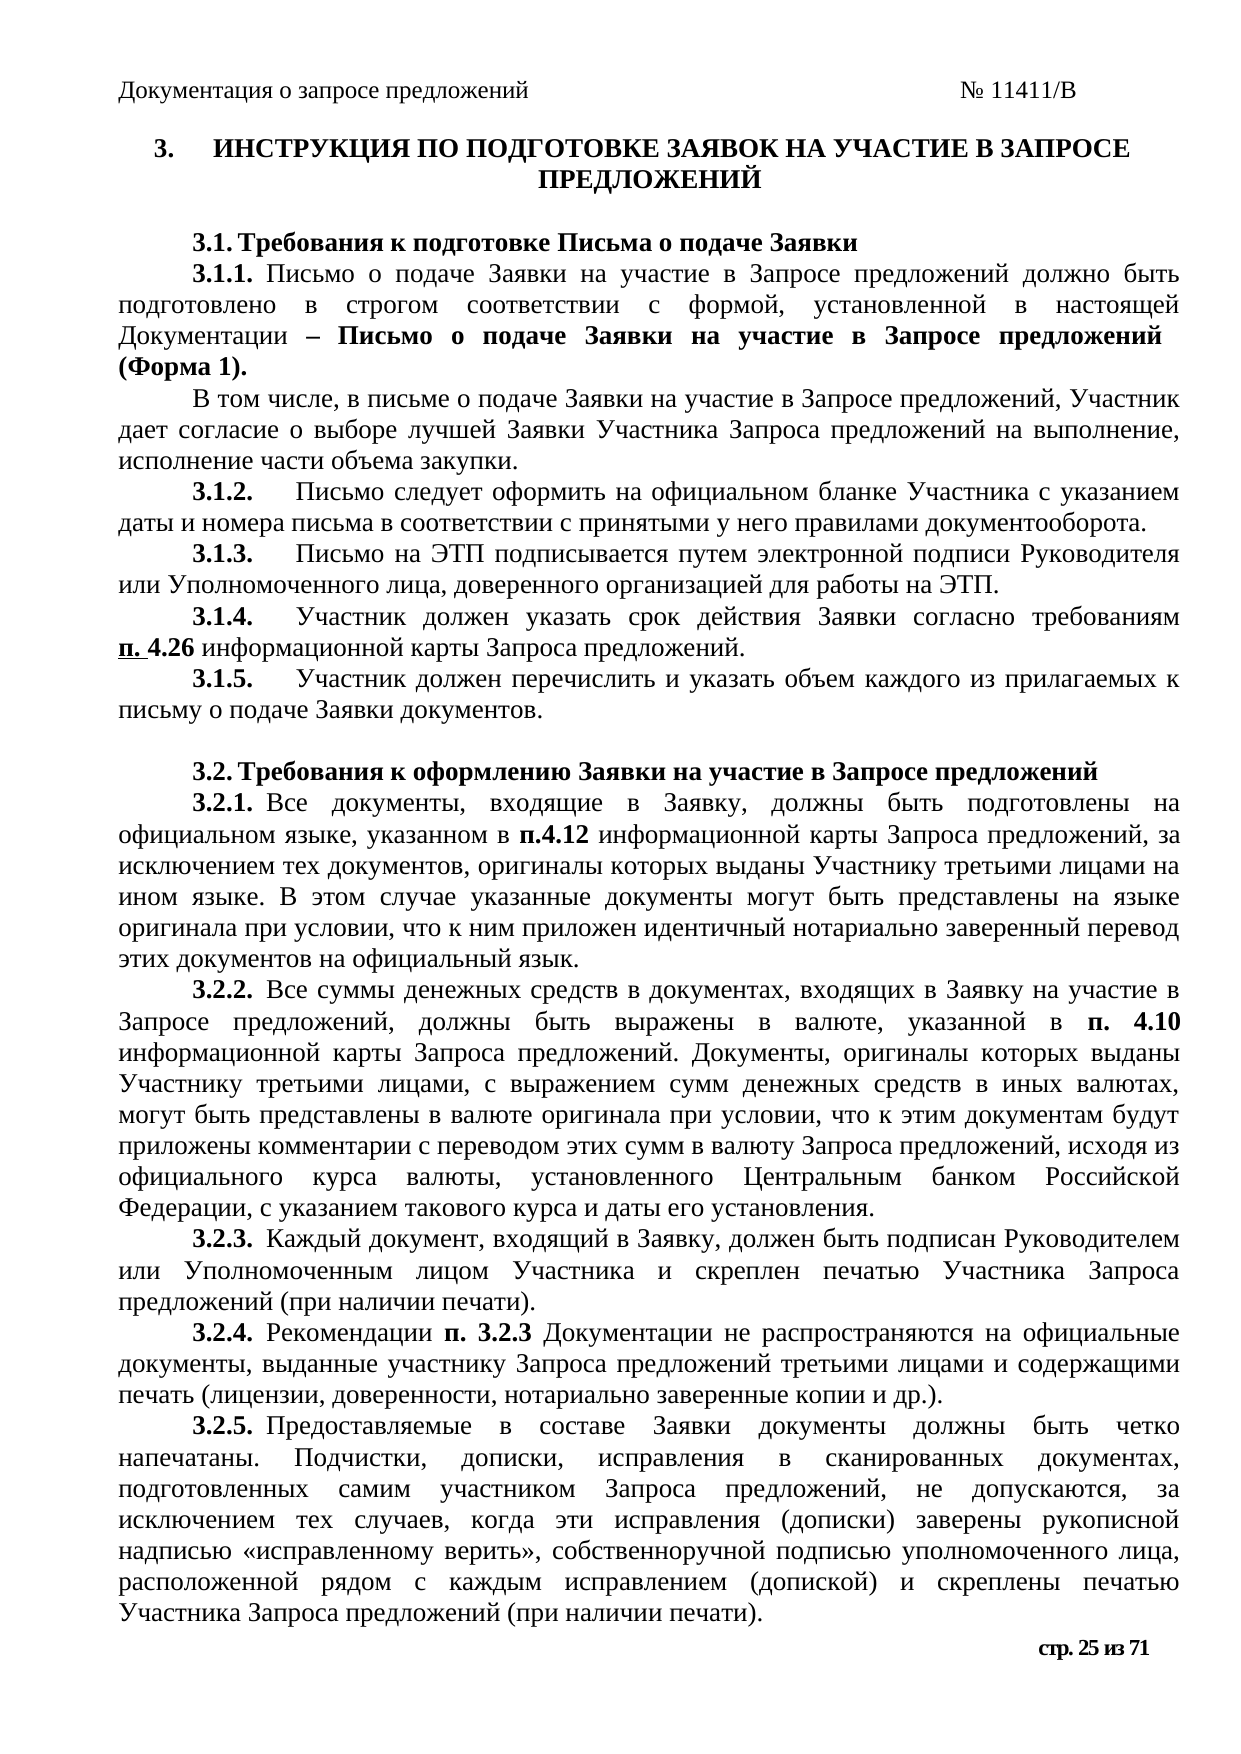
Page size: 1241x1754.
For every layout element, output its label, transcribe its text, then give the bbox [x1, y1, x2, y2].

list Рекомендации п. 3.2.3 Документации не распространяются на официальные документы, выданные участнику Запроса предложений третьими лицами и содержащими печать (лицензии, доверенности, нотариально заверенные копии и др.). [118, 1316, 1181, 1409]
list Письмо следует оформить на официальном бланке Участника с указанием даты и номера письма в соответствии с принятыми у него правилами документооборота. [118, 475, 1181, 537]
list Все суммы денежных средств в документах, входящих в Заявку на участие в Запросе предложений, должны быть выражены в валюте, указанной в п. 4.10 информационной карты Запроса предложений. Документы, оригиналы которых выданы Участнику третьими лицами, с выражением сумм денежных средств в иных валютах, могут быть представлены в валюте оригинала при условии, что к этим документам будут приложены комментарии с переводом этих сумм в валюту Запроса предложений, исходя из официального курса валюты, установленного Центральным банком Российской Федерации, с указанием такового курса и даты его установления. [118, 973, 1181, 1223]
list Письмо о подаче Заявки на участие в Запросе предложений должно быть подготовлено в строгом соответствии с формой, установленной в настоящей Документации – Письмо о подаче Заявки на участие в Запросе предложений (Форма 1). [118, 257, 1181, 382]
subtitle Требования к оформлению Заявки на участие в Запросе предложений [118, 755, 1181, 787]
list Участник должен перечислить и указать объем каждого из прилагаемых к письму о подаче Заявки документов. [118, 662, 1181, 724]
list Письмо на ЭТП подписывается путем электронной подписи Руководителя или Уполномоченного лица, доверенного организацией для работы на ЭТП. [118, 537, 1181, 600]
text В том числе, в письме о подаче Заявки на участие в Запросе предложений, Участник дает согласие о выборе лучшей Заявки Участника Запроса предложений на выполнение, исполнение части объема закупки. [118, 382, 1181, 475]
list Каждый документ, входящий в Заявку, должен быть подписан Руководителем или Уполномоченным лицом Участника и скреплен печатью Участника Запроса предложений (при наличии печати). [118, 1223, 1181, 1316]
list Участник должен указать срок действия Заявки согласно требованиям п. 4.26 информационной карты Запроса предложений. [118, 600, 1181, 662]
list Предоставляемые в составе Заявки документы должны быть четко напечатаны. Подчистки, дописки, исправления в сканированных документах, подготовленных самим участником Запроса предложений, не допускаются, за исключением тех случаев, когда эти исправления (дописки) заверены рукописной надписью «исправленному верить», собственноручной подписью уполномоченного лица, расположенной рядом с каждым исправлением (допиской) и скреплены печатью Участника Запроса предложений (при наличии печати). [118, 1409, 1181, 1627]
subtitle Требования к подготовке Письма о подаче Заявки [118, 226, 1181, 257]
list ИНСТРУКЦИЯ ПО ПОДГОТОВКЕ ЗАЯВОК НА УЧАСТИЕ В ЗАПРОСЕ ПРЕДЛОЖЕНИЙ [103, 132, 1181, 195]
list Все документы, входящие в Заявку, должны быть подготовлены на официальном языке, указанном в п.4.12 информационной карты Запроса предложений, за исключением тех документов, оригиналы которых выданы Участнику третьими лицами на ином языке. В этом случае указанные документы могут быть представлены на языке оригинала при условии, что к ним приложен идентичный нотариально заверенный перевод этих документов на официальный язык. [118, 787, 1181, 973]
